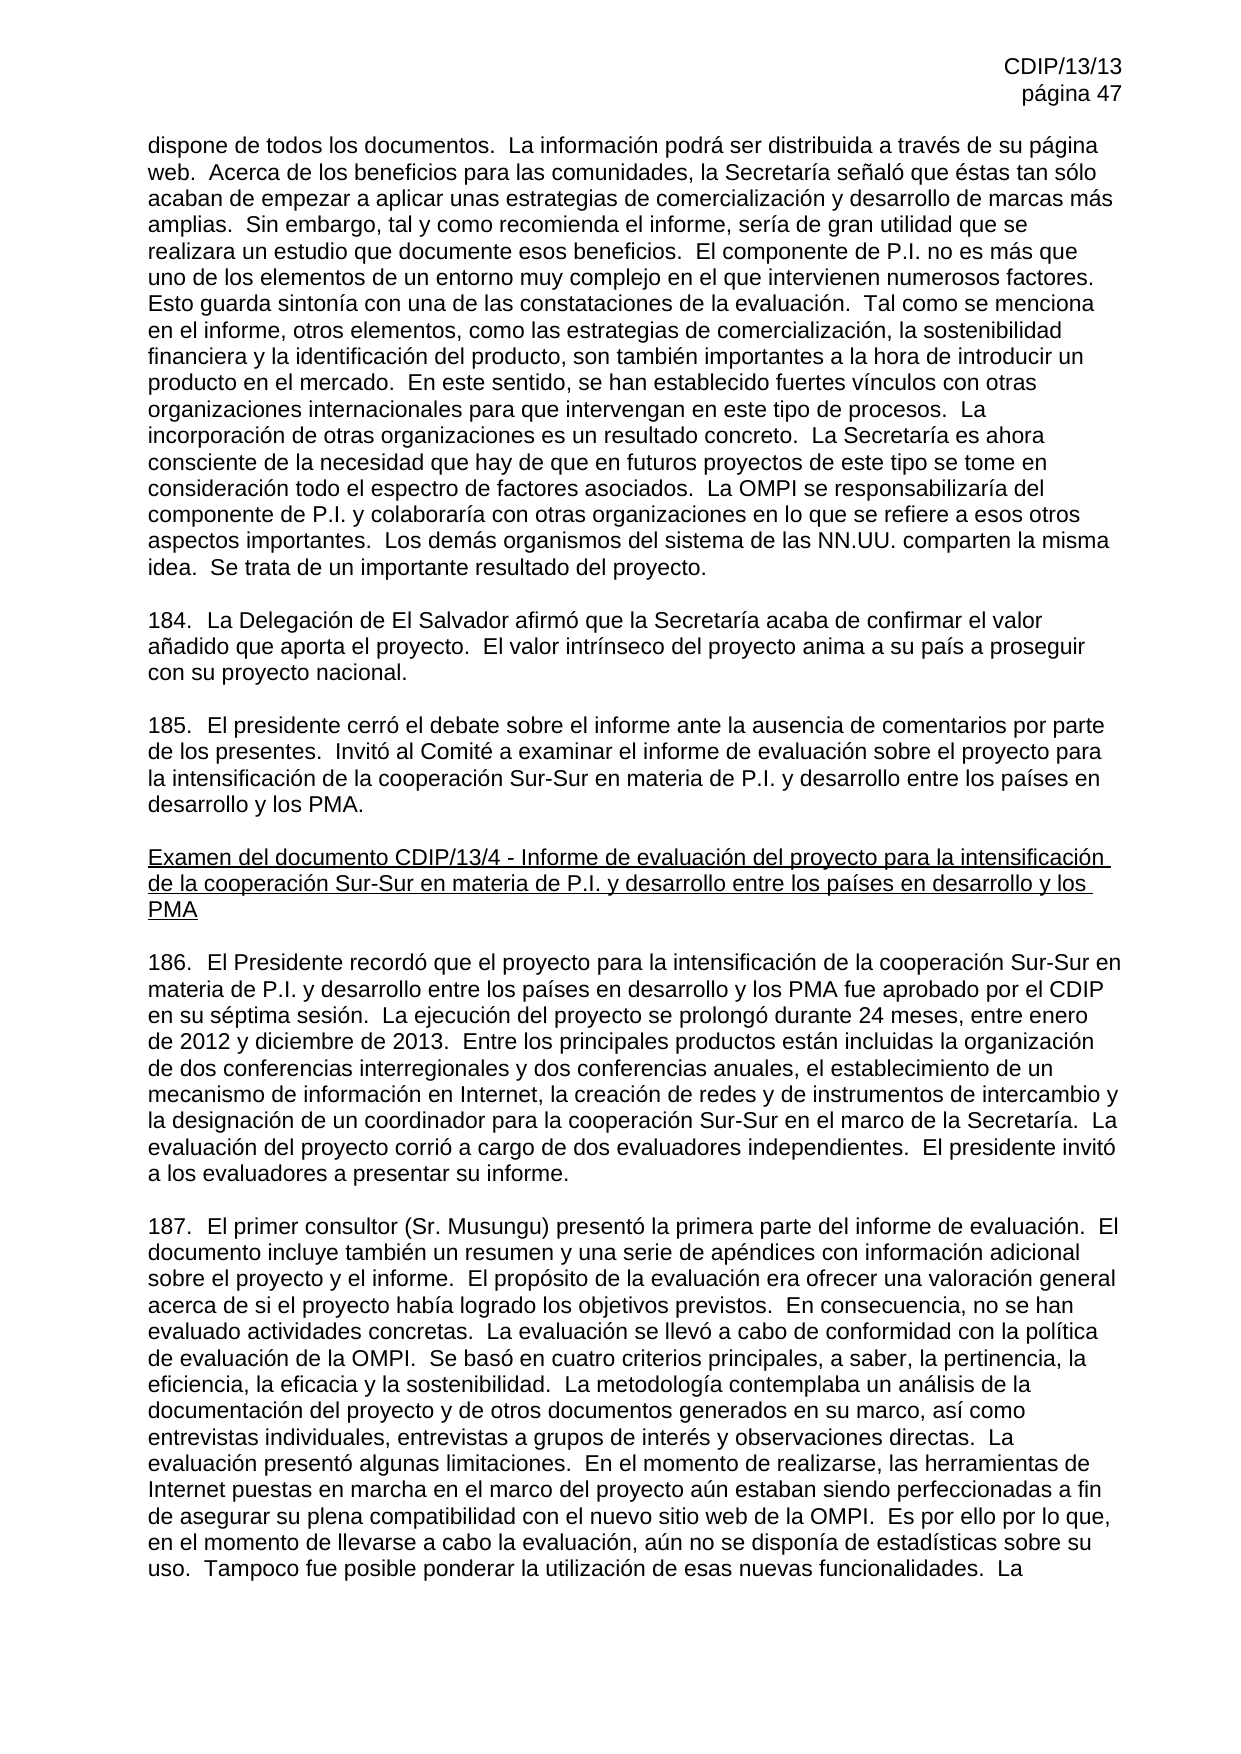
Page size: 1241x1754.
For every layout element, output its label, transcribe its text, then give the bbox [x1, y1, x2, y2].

list El Presidente recordó que el proyecto para la intensificación de la cooperación Sur-Sur en materia de P.I. y desarrollo entre los países en desarrollo y los PMA fue aprobado por el CDIP en su séptima sesión. La ejecución del proyecto se prolongó durante 24 meses, entre enero de 2012 y diciembre de 2013. Entre los principales productos están incluidas la organización de dos conferencias interregionales y dos conferencias anuales, el establecimiento de un mecanismo de información en Internet, la creación de redes y de instrumentos de intercambio y la designación de un coordinador para la cooperación Sur-Sur en el marco de la Secretaría. La evaluación del proyecto corrió a cargo de dos evaluadores independientes. El presidente invitó a los evaluadores a presentar su informe. [148, 949, 1122, 1186]
list El presidente cerró el debate sobre el informe ante la ausencia de comentarios por parte de los presentes. Invitó al Comité a examinar el informe de evaluación sobre el proyecto para la intensificación de la cooperación Sur-Sur en materia de P.I. y desarrollo entre los países en desarrollo y los PMA. [148, 712, 1122, 817]
text Examen del documento CDIP/13/4 - Informe de evaluación del proyecto para la intensificación de la cooperación Sur-Sur en materia de P.I. y desarrollo entre los países en desarrollo y los PMA [148, 844, 1122, 923]
list La Delegación de El Salvador afirmó que la Secretaría acaba de confirmar el valor añadido que aporta el proyecto. El valor intrínseco del proyecto anima a su país a proseguir con su proyecto nacional. [148, 607, 1122, 686]
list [148, 1213, 1122, 1582]
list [148, 132, 1122, 580]
